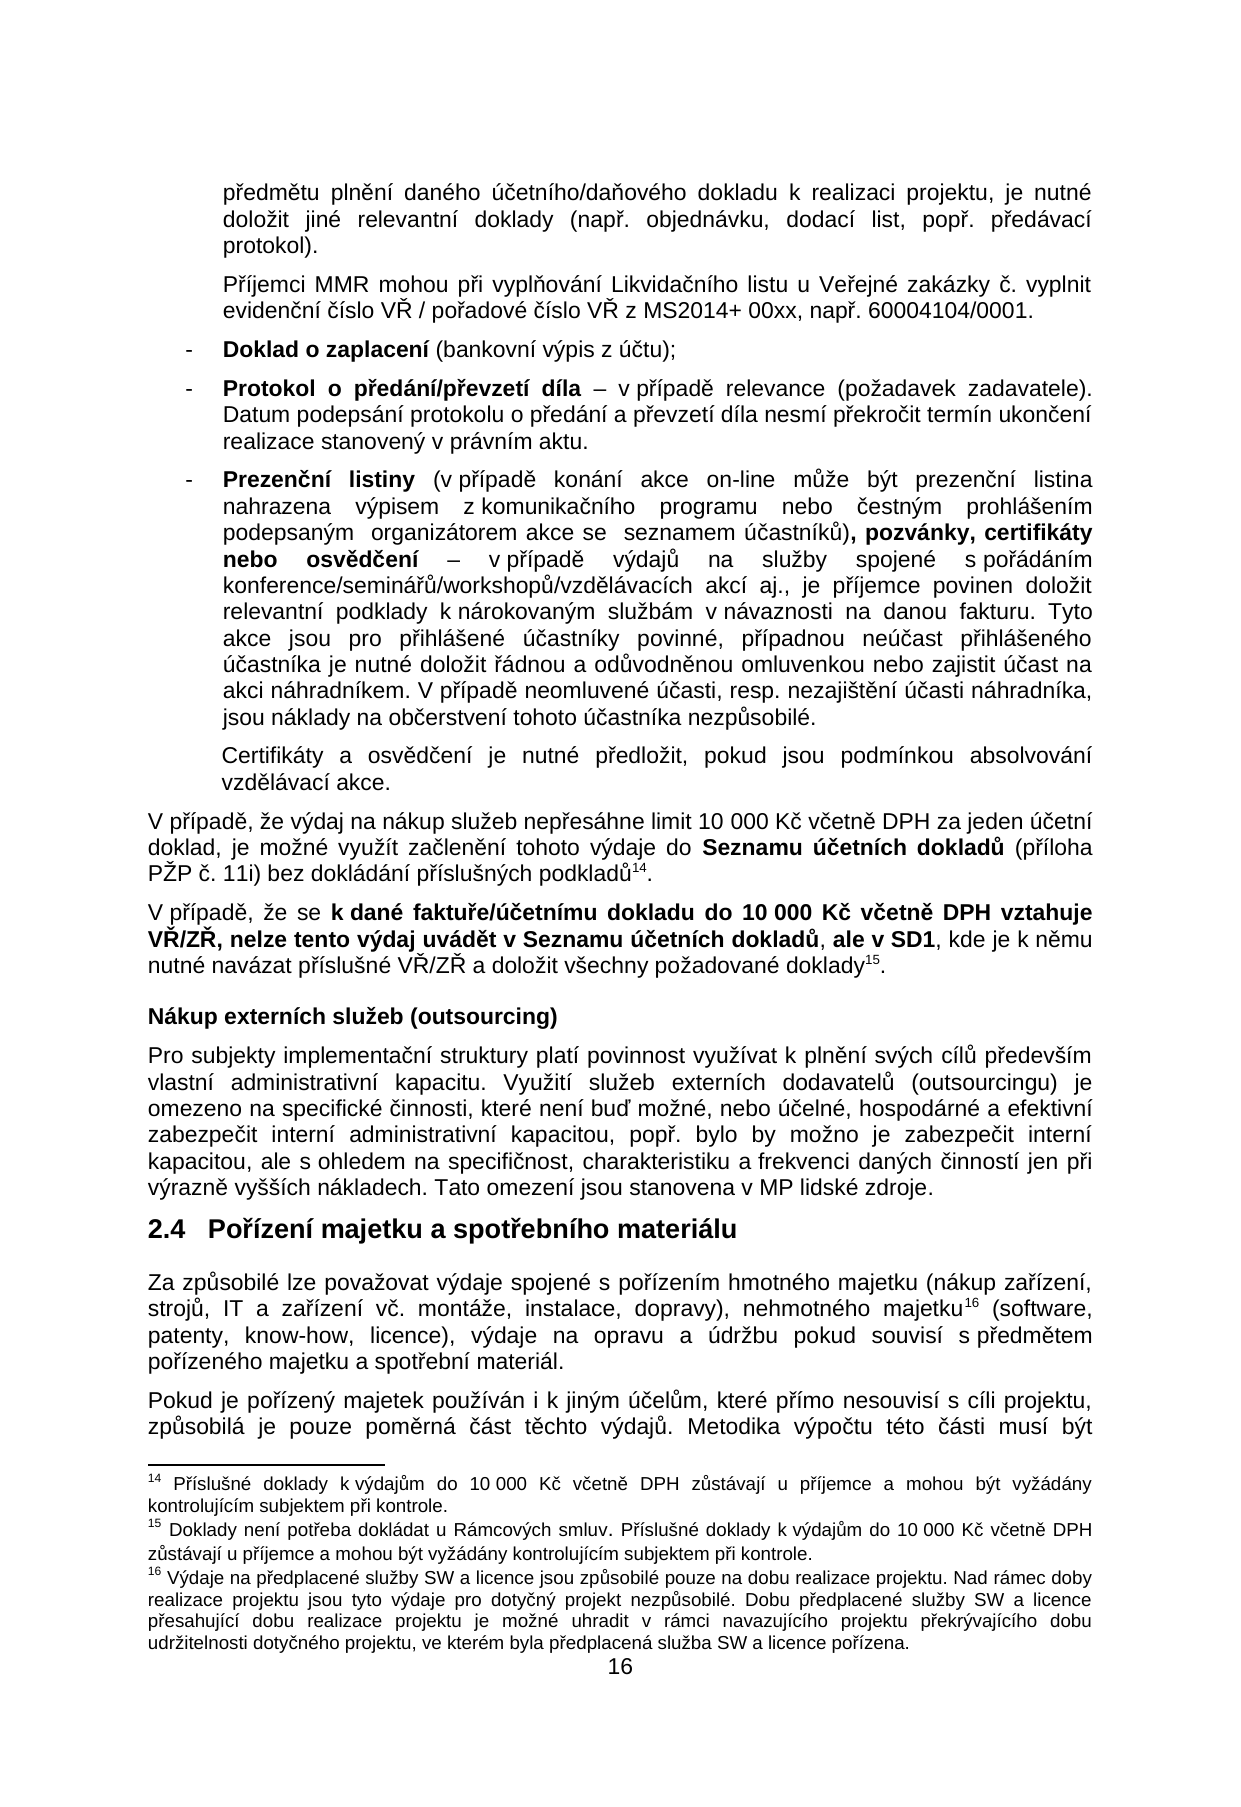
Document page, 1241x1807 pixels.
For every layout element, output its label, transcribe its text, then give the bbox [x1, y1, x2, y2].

list Doklad o zaplacení (bankovní výpis z účtu); [185, 336, 1092, 362]
text V případě, že se k dané faktuře/účetnímu dokladu do 10 000 Kč včetně DPH vztahuje VŘ/ZŘ, nelze tento výdaj uvádět v Seznamu účetních dokladů, ale v SD1, kde je k němu nutné navázat příslušné VŘ/ZŘ a doložit všechny požadované doklady. [148, 899, 1092, 978]
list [185, 179, 1092, 258]
text Za způsobilé lze považovat výdaje spojené s pořízením hmotného majetku (nákup zařízení, strojů, IT a zařízení vč. montáže, instalace, dopravy), nehmotného majetku (software, patenty, know-how, licence), výdaje na opravu a údržbu pokud souvisí s předmětem pořízeného majetku a spotřební materiál. [148, 1269, 1092, 1374]
text V případě, že výdaj na nákup služeb nepřesáhne limit 10 000 Kč včetně DPH za jeden účetní doklad, je možné využít začlenění tohoto výdaje do Seznamu účetních dokladů (příloha PŽP č. 11i) bez dokládání příslušných podkladů. [148, 808, 1092, 887]
list Protokol o předání/převzetí díla – v případě relevance (požadavek zadavatele). Datum podepsání protokolu o předání a převzetí díla nesmí překročit termín ukončení realizace stanovený v právním aktu. [185, 375, 1092, 454]
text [148, 1387, 1092, 1440]
text Příjemci MMR mohou při vyplňování Likvidačního listu u Veřejné zakázky č. vyplnit evidenční číslo VŘ / pořadové číslo VŘ z MS2014+ 00xx, např. 60004104/0001. [223, 271, 1092, 323]
text Nákup externích služeb (outsourcing) [148, 1003, 1092, 1030]
subtitle Pořízení majetku a spotřebního materiálu [148, 1213, 1092, 1244]
text Pro subjekty implementační struktury platí povinnost využívat k plnění svých cílů především vlastní administrativní kapacitu. Využití služeb externích dodavatelů (outsourcingu) je omezeno na specifické činnosti, které není buď možné, nebo účelné, hospodárné a efektivní zabezpečit interní administrativní kapacitou, popř. bylo by možno je zabezpečit interní kapacitou, ale s ohledem na specifičnost, charakteristiku a frekvenci daných činností jen při výrazně vyšších nákladech. Tato omezení jsou stanovena v MP lidské zdroje. [148, 1042, 1092, 1200]
text Certifikáty a osvědčení je nutné předložit, pokud jsou podmínkou absolvování vzdělávací akce. [221, 742, 1092, 795]
list Prezenční listiny (v případě konání akce on-line může být prezenční listina nahrazena výpisem z komunikačního programu nebo čestným prohlášením podepsaným organizátorem akce se seznamem účastníků), pozvánky, certifikáty nebo osvědčení – v případě výdajů na služby spojené s pořádáním konference/seminářů/workshopů/vzdělávacích akcí aj., je příjemce povinen doložit relevantní podklady k nárokovaným službám v návaznosti na danou fakturu. Tyto akce jsou pro přihlášené účastníky povinné, případnou neúčast přihlášeného účastníka je nutné doložit řádnou a odůvodněnou omluvenkou nebo zajistit účast na akci náhradníkem. V případě neomluvené účasti, resp. nezajištění účasti náhradníka, jsou náklady na občerstvení tohoto účastníka nezpůsobilé. [185, 466, 1092, 730]
